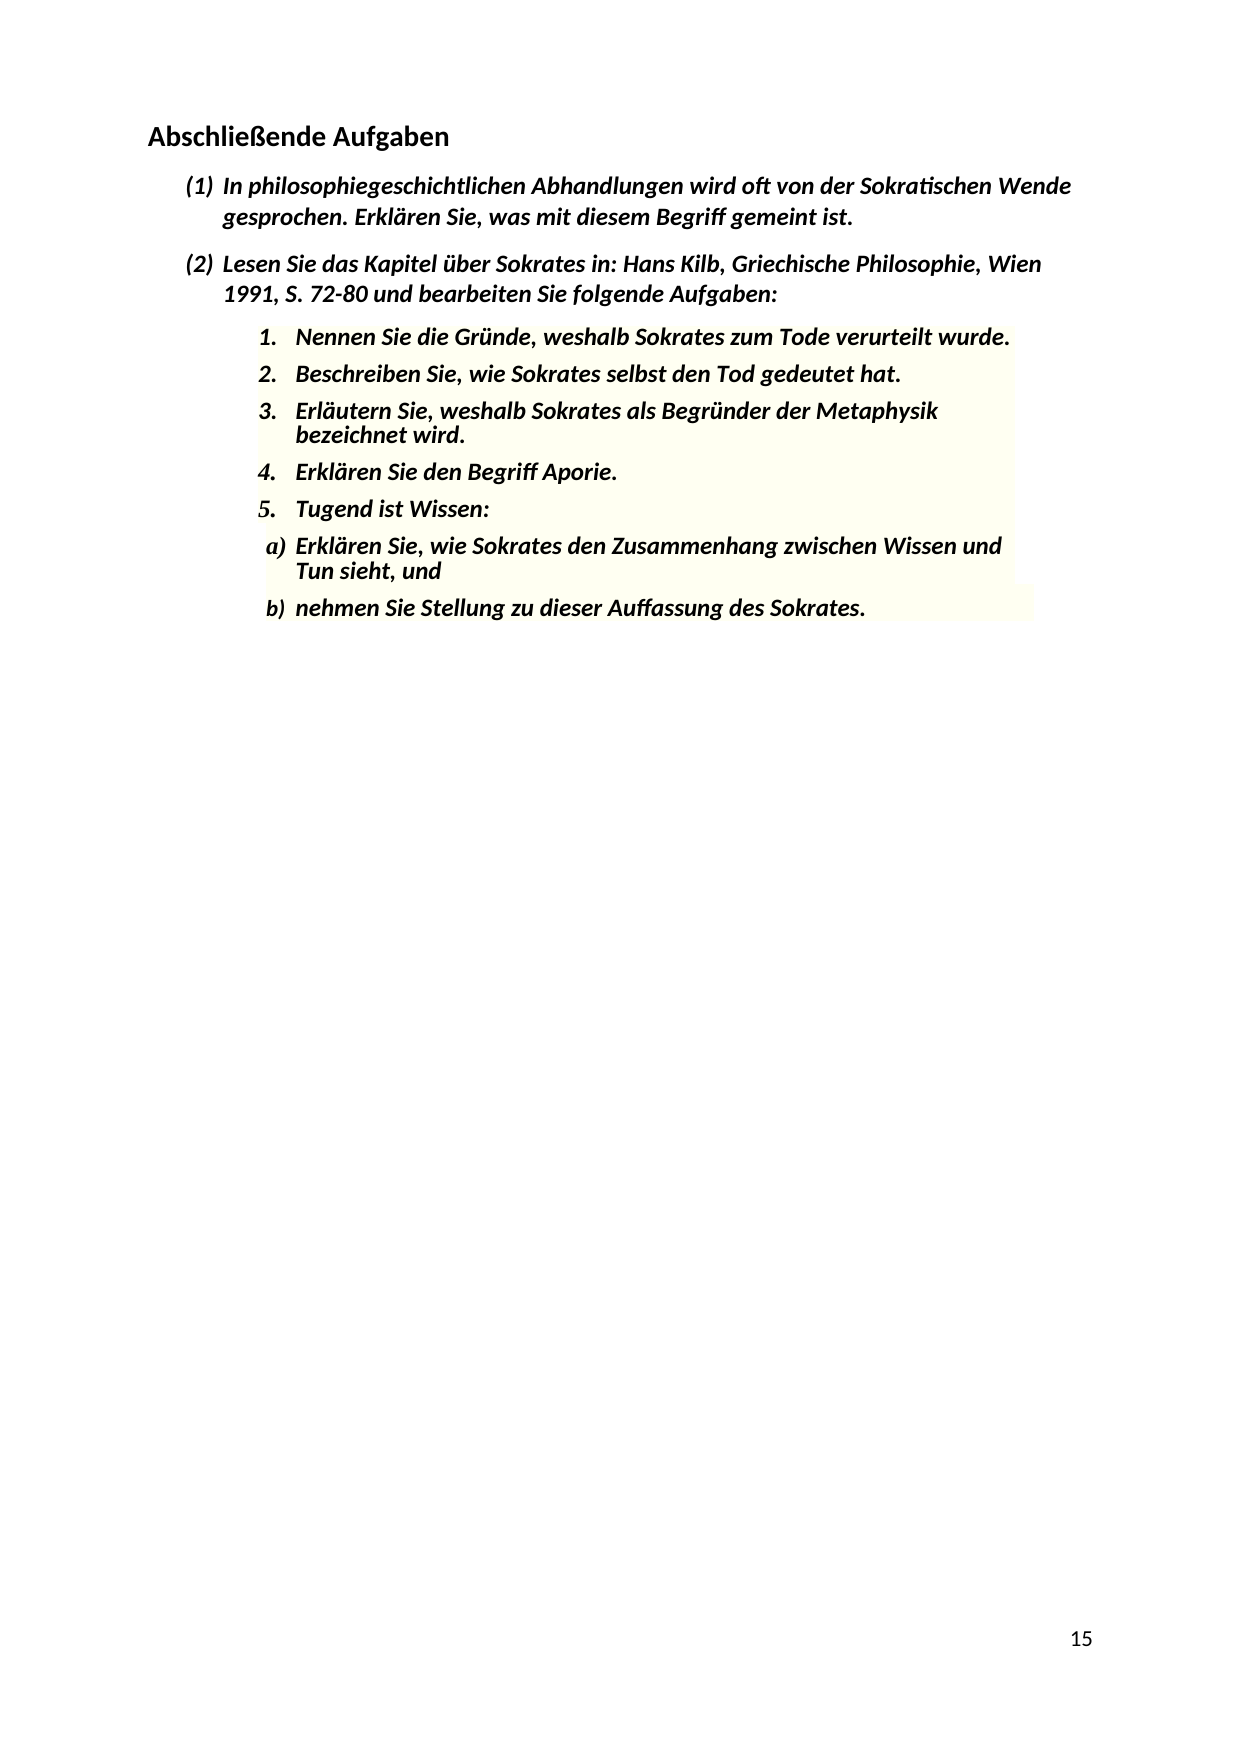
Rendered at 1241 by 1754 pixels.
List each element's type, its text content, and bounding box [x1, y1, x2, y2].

list Erläutern Sie, weshalb Sokrates als Begründer der Metaphysik bezeichnet wird. [258, 400, 1015, 449]
list Lesen Sie das Kapitel über Sokrates in: Hans Kilb, Griechische Philosophie, Wien 1991, S. 72-80 und bearbeiten Sie folgende Aufgaben: [185, 248, 1093, 309]
text Abschließende Aufgaben [148, 118, 1093, 154]
list In philosophiegeschichtlichen Abhandlungen wird oft von der Sokratischen Wende gesprochen. Erklären Sie, was mit diesem Begriff gemeint ist. [185, 170, 1093, 231]
list Erklären Sie den Begriff Aporie. [258, 461, 1015, 486]
list Beschreiben Sie, wie Sokrates selbst den Tod gedeutet hat. [258, 363, 1015, 387]
list Tugend ist Wissen: [258, 498, 1015, 523]
list Nennen Sie die Gründe, weshalb Sokrates zum Tode verurteilt wurde. [258, 326, 1015, 350]
list Erklären Sie, wie Sokrates den Zusammenhang zwischen Wissen und Tun sieht, und [266, 535, 1015, 584]
list nehmen Sie Stellung zu dieser Auffassung des Sokrates. [266, 597, 1034, 621]
